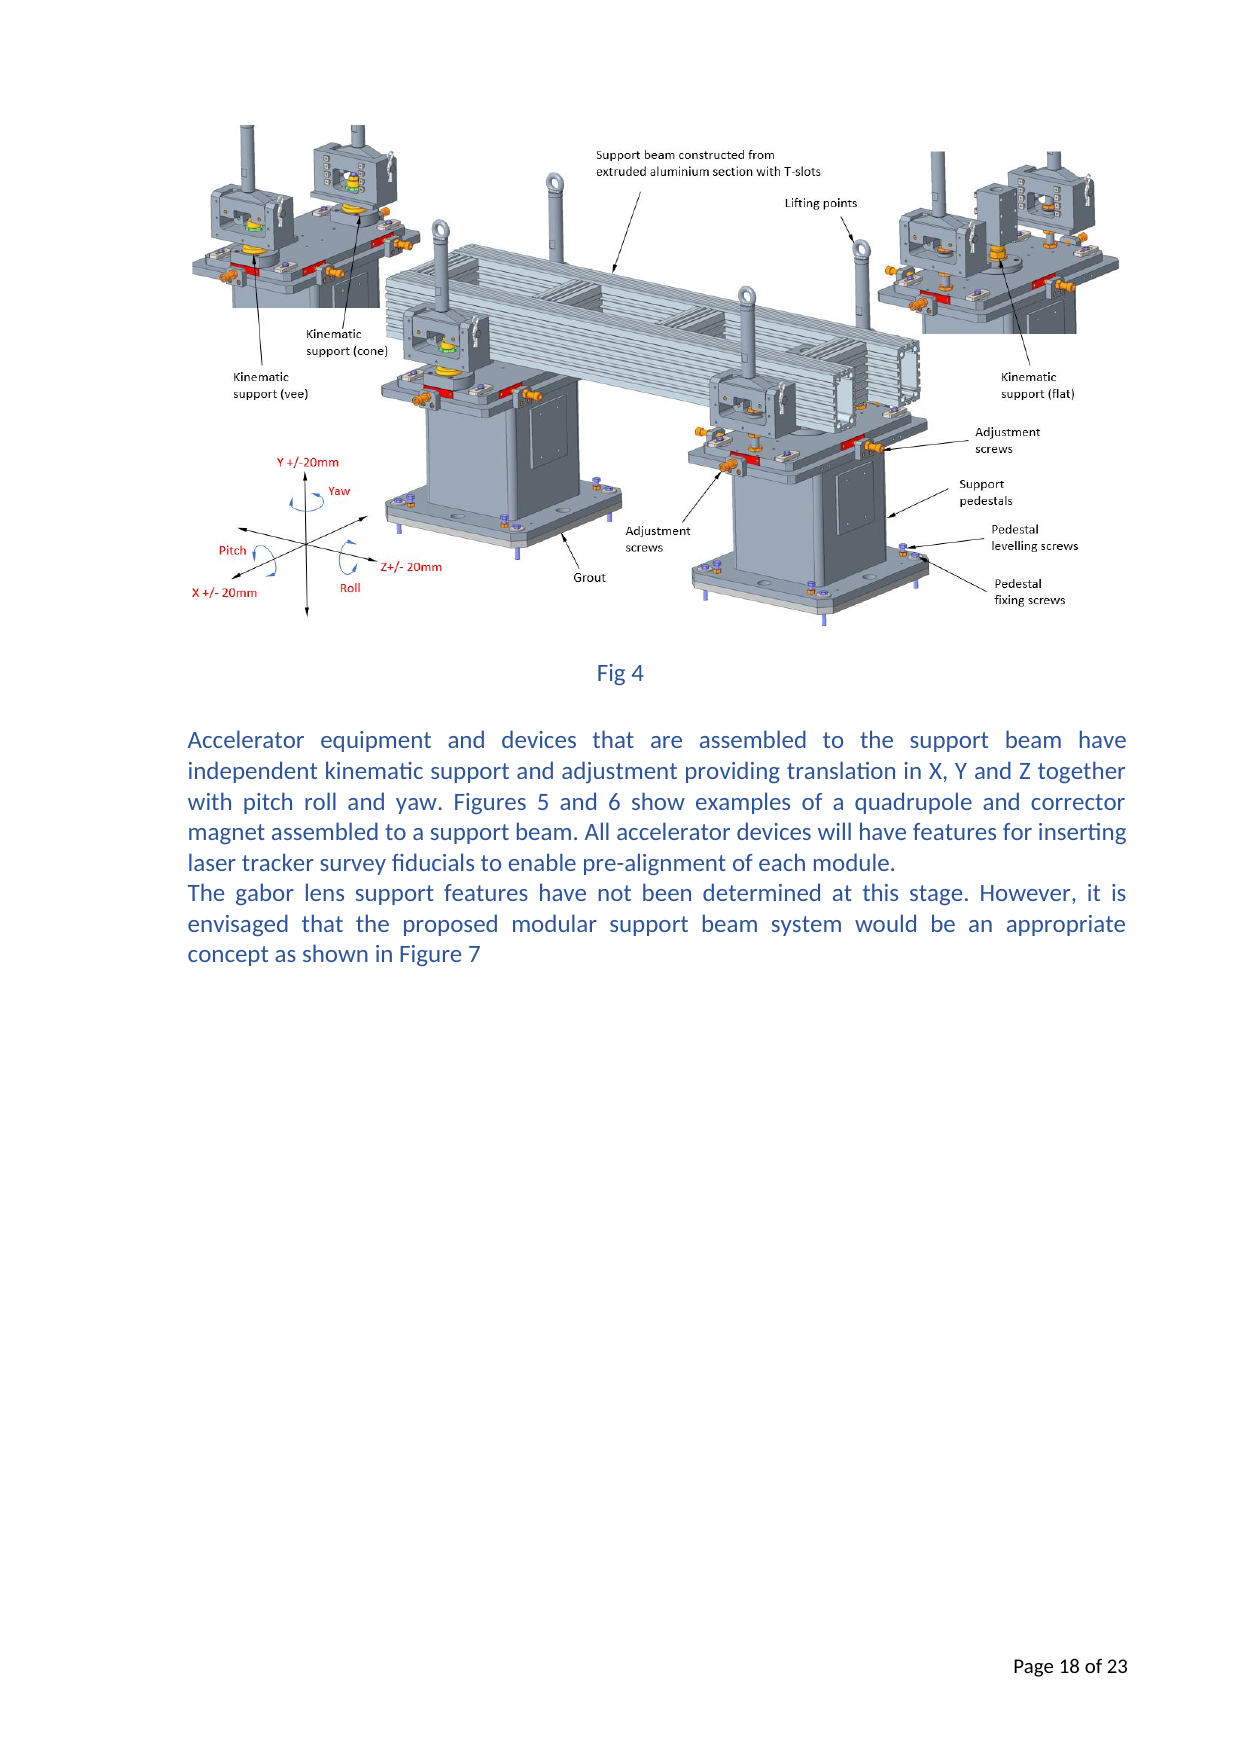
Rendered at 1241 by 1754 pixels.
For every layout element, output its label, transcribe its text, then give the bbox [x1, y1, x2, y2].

list Accelerator equipment and devices that are assembled to the support beam have independent kinematic support and adjustment providing translation in X, Y and Z together with pitch roll and yaw. Figures 5 and 6 show examples of a quadrupole and corrector magnet assembled to a support beam. All accelerator devices will have features for inserting laser tracker survey fiducials to enable pre-alignment of each module. [187, 725, 1128, 877]
list The gabor lens support features have not been determined at this stage. However, it is envisaged that the proposed modular support beam system would be an appropriate concept as shown in Figure 7 [187, 877, 1128, 969]
picture [192, 118, 1123, 634]
